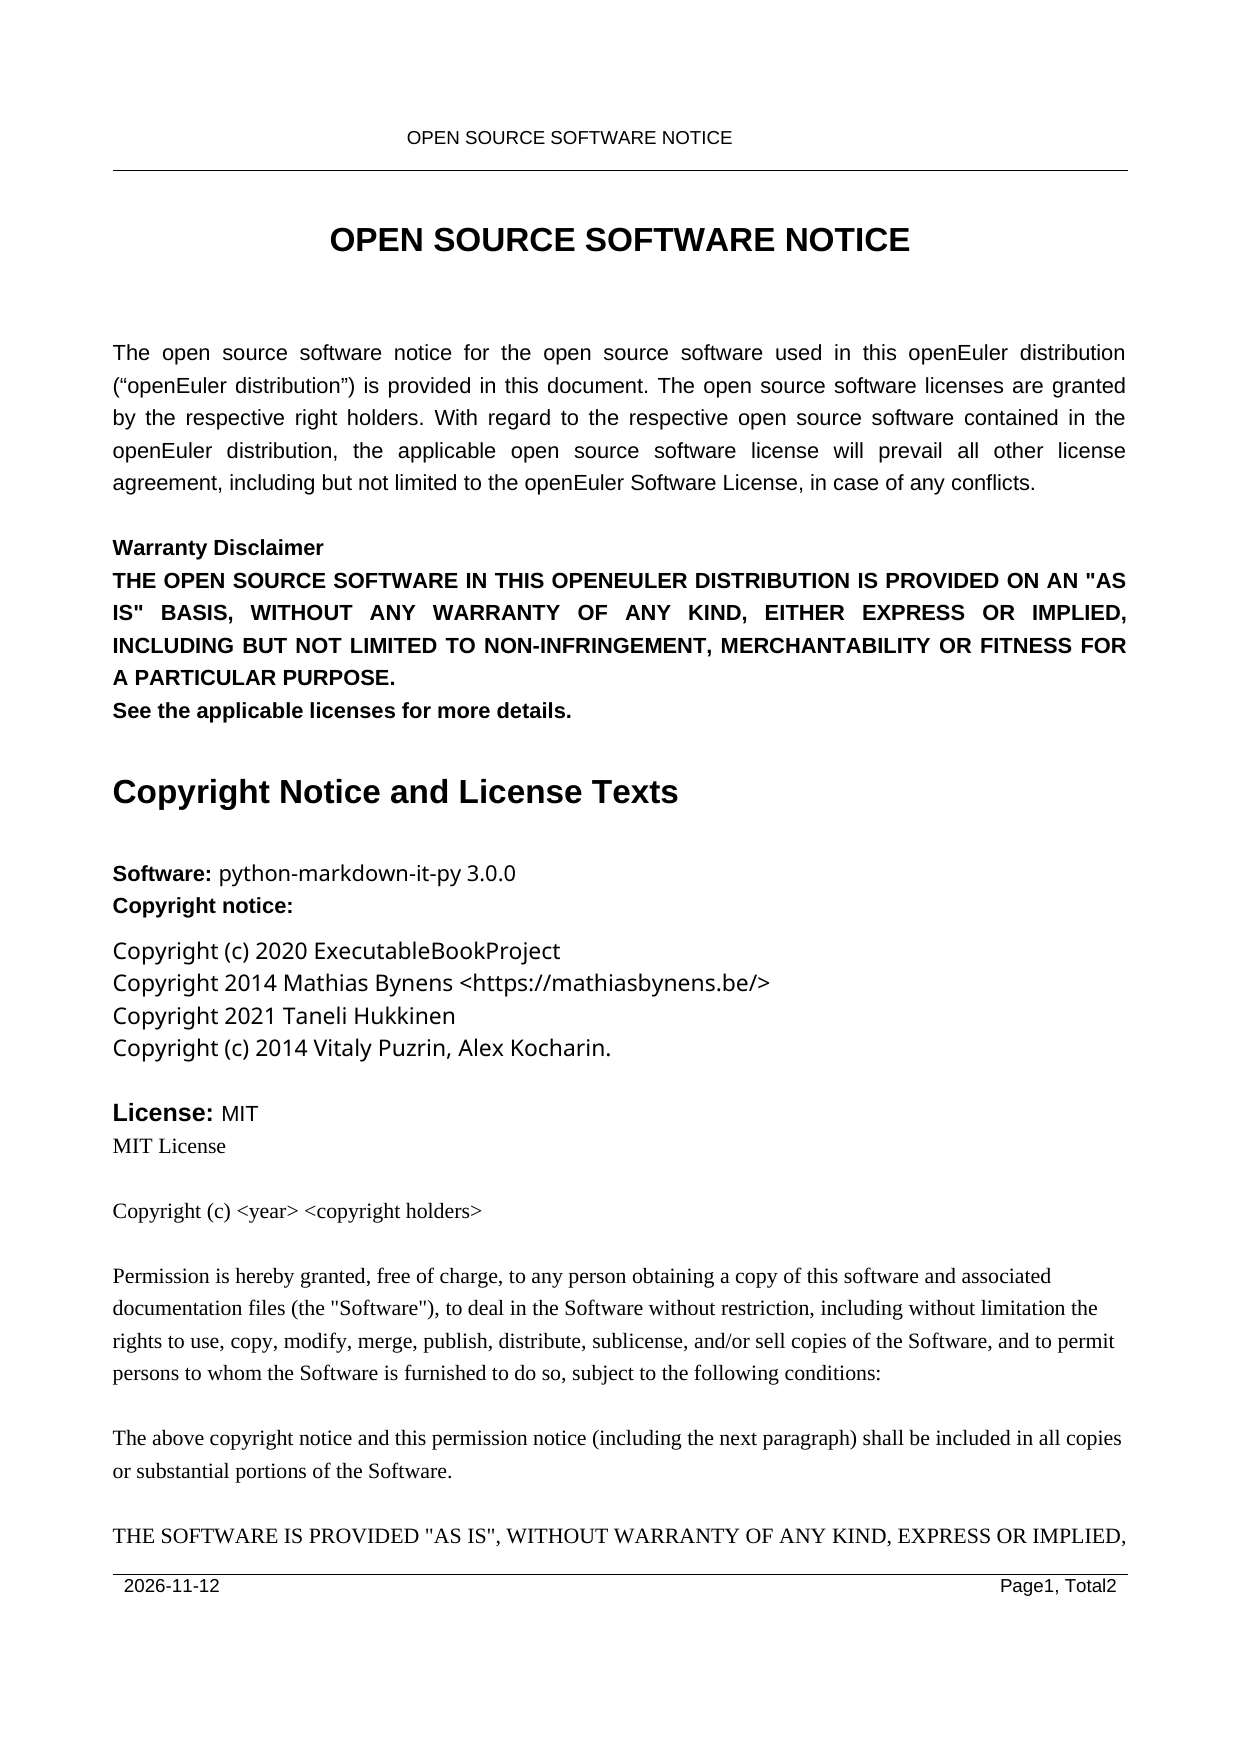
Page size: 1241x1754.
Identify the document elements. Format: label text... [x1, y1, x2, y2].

title Software: python-markdown-it-py 3.0.0 [112, 856, 1128, 889]
text License: MIT [112, 1096, 1128, 1129]
text Copyright Notice and License Texts [112, 759, 1128, 824]
text OPEN SOURCE SOFTWARE NOTICE [112, 206, 1128, 271]
text Warranty Disclaimer [112, 531, 1128, 564]
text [112, 1129, 1128, 1551]
text Copyright (c) 2020 ExecutableBookProject Copyright 2014 Mathias Bynens <https://mathiasbynens.be/> Copyright 2021 Taneli Hukkinen Copyright (c) 2014 Vitaly Puzrin, Alex Kocharin. [112, 934, 1128, 1096]
text THE OPEN SOURCE SOFTWARE IN THIS OPENEULER DISTRIBUTION IS PROVIDED ON AN "AS IS" BASIS, WITHOUT ANY WARRANTY OF ANY KIND, EITHER EXPRESS OR IMPLIED, INCLUDING BUT NOT LIMITED TO NON-INFRINGEMENT, MERCHANTABILITY OR FITNESS FOR A PARTICULAR PURPOSE. See the applicable licenses for more details. [112, 564, 1128, 726]
text The open source software notice for the open source software used in this openEuler distribution (“openEuler distribution”) is provided in this document. The open source software licenses are granted by the respective right holders. With regard to the respective open source software contained in the openEuler distribution, the applicable open source software license will prevail all other license agreement, including but not limited to the openEuler Software License, in case of any conflicts. [112, 336, 1128, 499]
text Copyright notice: [112, 889, 1128, 921]
